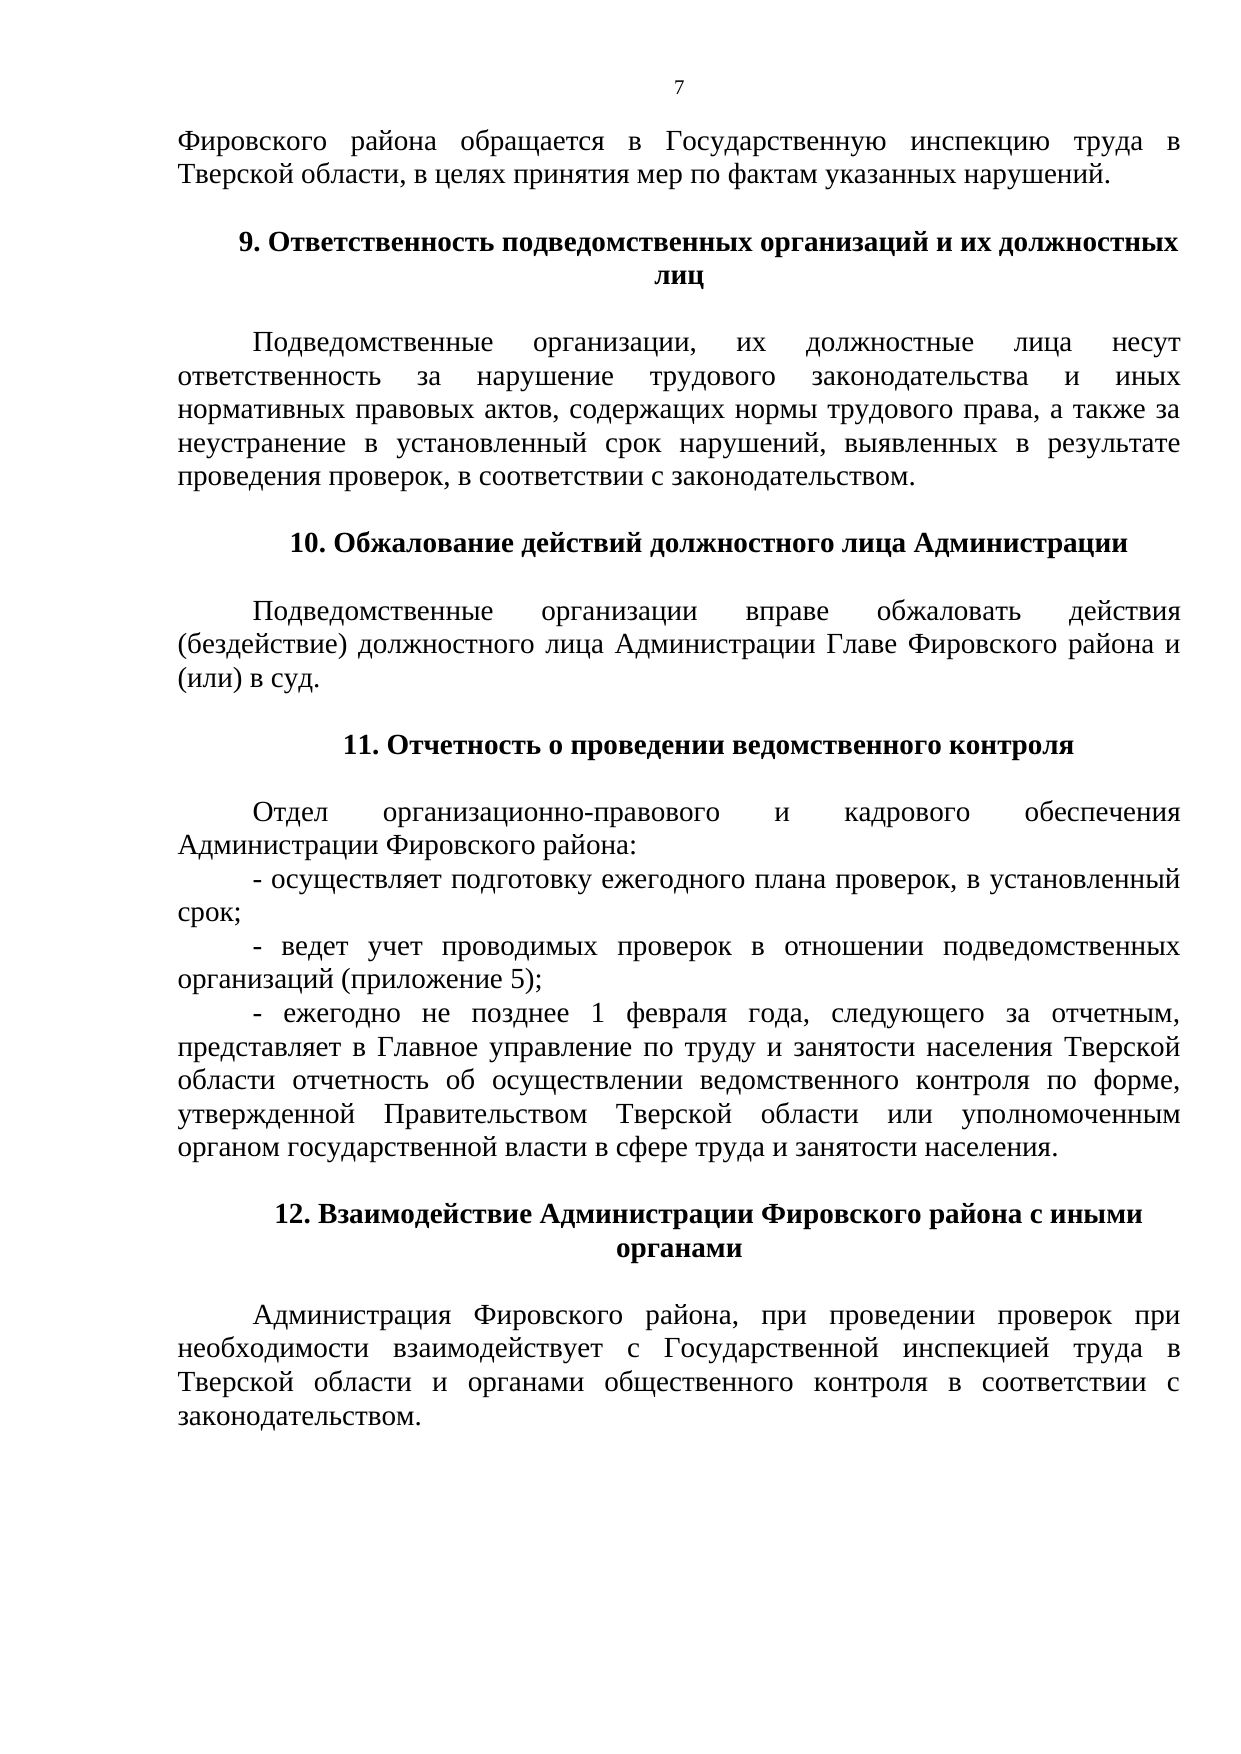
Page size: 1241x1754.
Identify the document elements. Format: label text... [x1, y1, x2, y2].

text 9. Ответственность подведомственных организаций и их должностных лиц [177, 224, 1181, 291]
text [177, 123, 1181, 190]
text - ведет учет проводимых проверок в отношении подведомственных организаций (приложение 5); [177, 928, 1181, 995]
text - ежегодно не позднее 1 февраля года, следующего за отчетным, представляет в Главное управление по труду и занятости населения Тверской области отчетность об осуществлении ведомственного контроля по форме, утвержденной Правительством Тверской области или уполномоченным органом государственной власти в сфере труда и занятости населения. [177, 995, 1181, 1163]
text - осуществляет подготовку ежегодного плана проверок, в установленный срок; [177, 861, 1181, 928]
text 11. Отчетность о проведении ведомственного контроля [177, 727, 1181, 760]
text Отдел организационно-правового и кадрового обеспечения Администрации Фировского района: [177, 794, 1181, 861]
text Подведомственные организации вправе обжаловать действия (бездействие) должностного лица Администрации Главе Фировского района и (или) в суд. [177, 593, 1181, 693]
text 10. Обжалование действий должностного лица Администрации [177, 526, 1181, 559]
text Подведомственные организации, их должностные лица несут ответственность за нарушение трудового законодательства и иных нормативных правовых актов, содержащих нормы трудового права, а также за неустранение в установленный срок нарушений, выявленных в результате проведения проверок, в соответствии с законодательством. [177, 324, 1181, 492]
text Администрация Фировского района, при проведении проверок при необходимости взаимодействует с Государственной инспекцией труда в Тверской области и органами общественного контроля в соответствии с законодательством. [177, 1297, 1181, 1431]
text 12. Взаимодействие Администрации Фировского района с иными органами [177, 1196, 1181, 1263]
